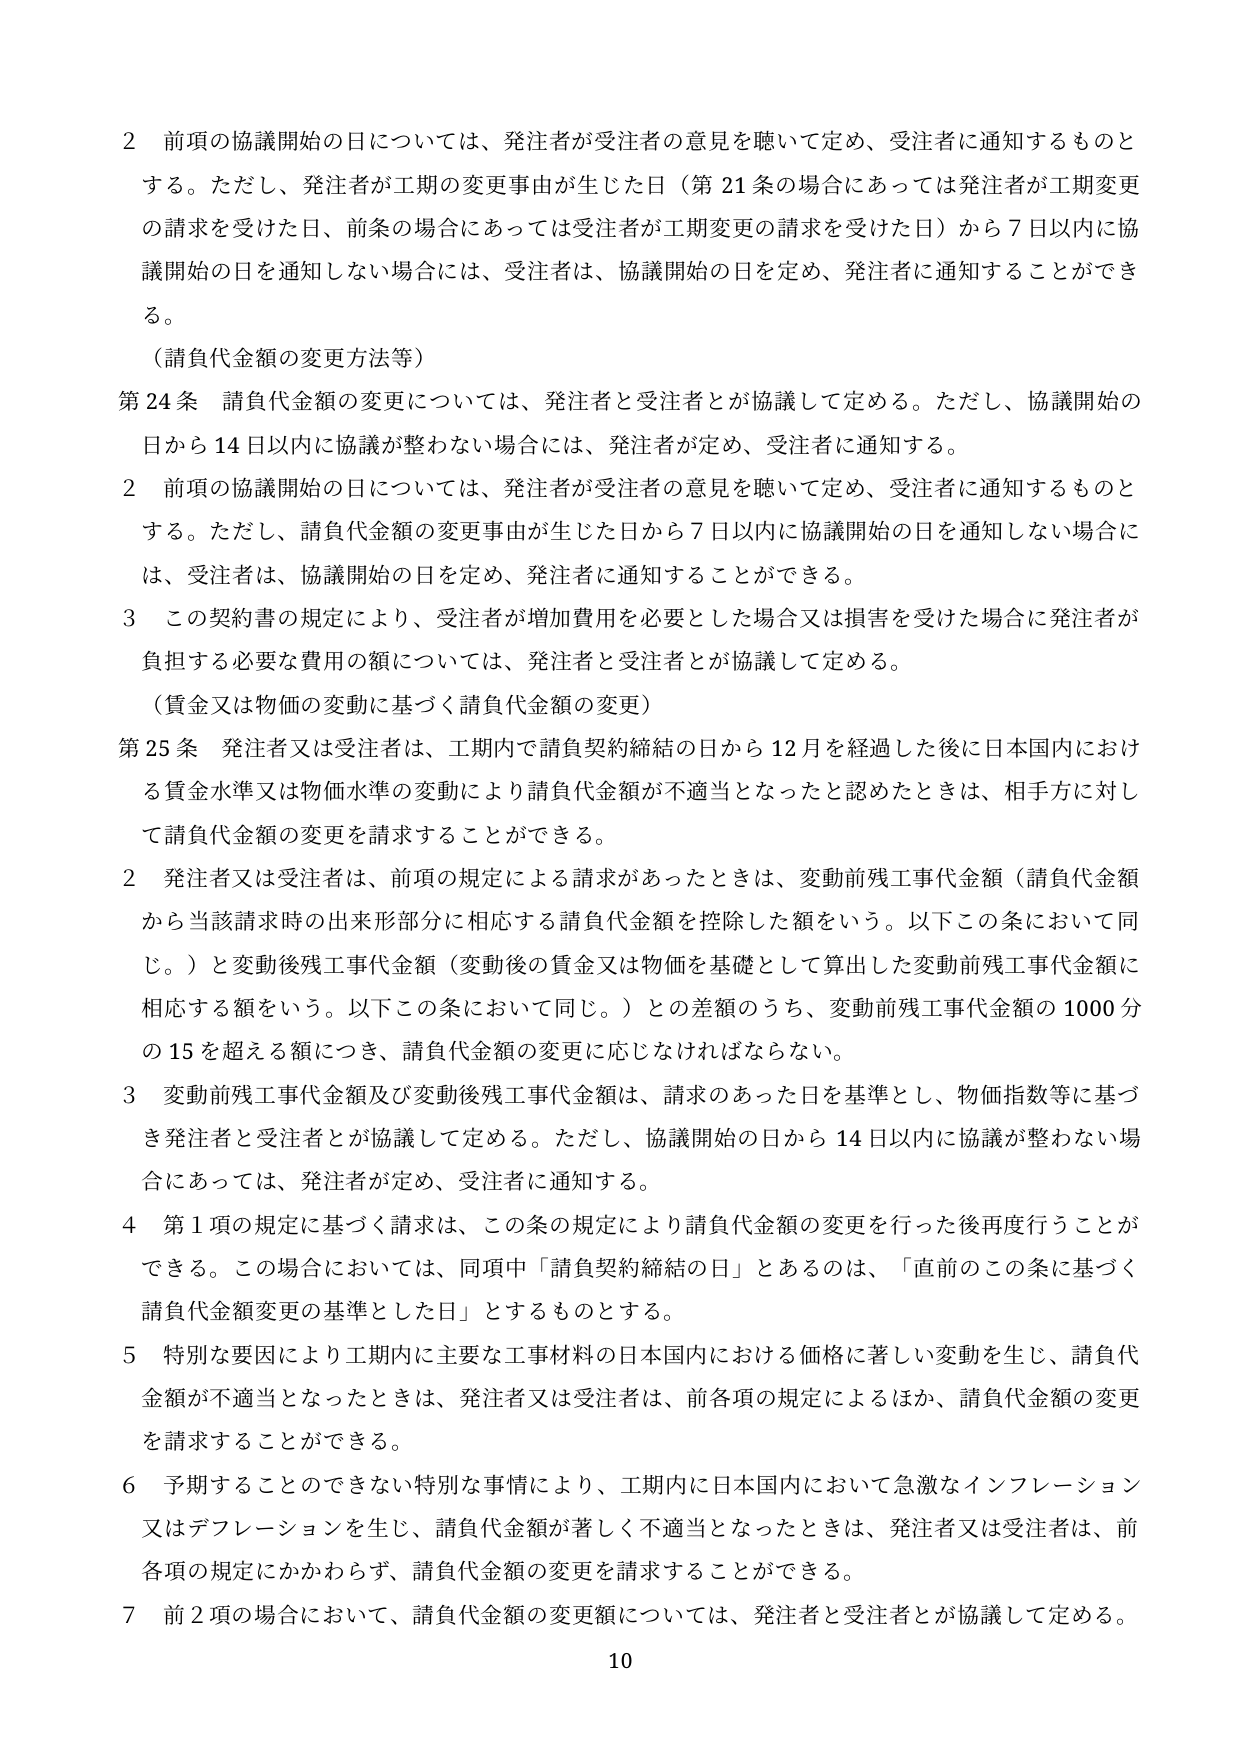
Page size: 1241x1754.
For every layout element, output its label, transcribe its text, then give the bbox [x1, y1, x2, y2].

text ２ 発注者又は受注者は、前項の規定による請求があったときは、変動前残工事代金額（請負代金額から当該請求時の出来形部分に相応する請負代金額を控除した額をいう。以下この条において同じ。）と変動後残工事代金額（変動後の賃金又は物価を基礎として算出した変動前残工事代金額に相応する額をいう。以下この条において同じ。）との差額のうち、変動前残工事代金額の1000分の15を超える額につき、請負代金額の変更に応じなければならない。 [118, 855, 1142, 1072]
text ２ 前項の協議開始の日については、発注者が受注者の意見を聴いて定め、受注者に通知するものとする。ただし、請負代金額の変更事由が生じた日から７日以内に協議開始の日を通知しない場合には、受注者は、協議開始の日を定め、発注者に通知することができる。 [118, 465, 1142, 595]
text 第24条 請負代金額の変更については、発注者と受注者とが協議して定める。ただし、協議開始の日から14日以内に協議が整わない場合には、発注者が定め、受注者に通知する。 [118, 379, 1142, 465]
text ５ 特別な要因により工期内に主要な工事材料の日本国内における価格に著しい変動を生じ、請負代金額が不適当となったときは、発注者又は受注者は、前各項の規定によるほか、請負代金額の変更を請求することができる。 [118, 1332, 1142, 1462]
text ６ 予期することのできない特別な事情により、工期内に日本国内において急激なインフレーション又はデフレーションを生じ、請負代金額が著しく不適当となったときは、発注者又は受注者は、前各項の規定にかかわらず、請負代金額の変更を請求することができる。 [118, 1462, 1142, 1592]
text 第25条 発注者又は受注者は、工期内で請負契約締結の日から12月を経過した後に日本国内における賃金水準又は物価水準の変動により請負代金額が不適当となったと認めたときは、相手方に対して請負代金額の変更を請求することができる。 [118, 725, 1142, 855]
text ２ 前項の協議開始の日については、発注者が受注者の意見を聴いて定め、受注者に通知するものとする。ただし、発注者が工期の変更事由が生じた日（第21条の場合にあっては発注者が工期変更の請求を受けた日、前条の場合にあっては受注者が工期変更の請求を受けた日）から７日以内に協議開始の日を通知しない場合には、受注者は、協議開始の日を定め、発注者に通知することができる。 [118, 119, 1142, 335]
text ４ 第１項の規定に基づく請求は、この条の規定により請負代金額の変更を行った後再度行うことができる。この場合においては、同項中「請負契約締結の日」とあるのは、「直前のこの条に基づく請負代金額変更の基準とした日」とするものとする。 [118, 1202, 1142, 1332]
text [118, 1592, 1142, 1635]
text （賃金又は物価の変動に基づく請負代金額の変更） [118, 682, 1142, 725]
text ３ 変動前残工事代金額及び変動後残工事代金額は、請求のあった日を基準とし、物価指数等に基づき発注者と受注者とが協議して定める。ただし、協議開始の日から14日以内に協議が整わない場合にあっては、発注者が定め、受注者に通知する。 [118, 1072, 1142, 1202]
text （請負代金額の変更方法等） [118, 335, 1142, 379]
text ３ この契約書の規定により、受注者が増加費用を必要とした場合又は損害を受けた場合に発注者が負担する必要な費用の額については、発注者と受注者とが協議して定める。 [118, 595, 1142, 682]
